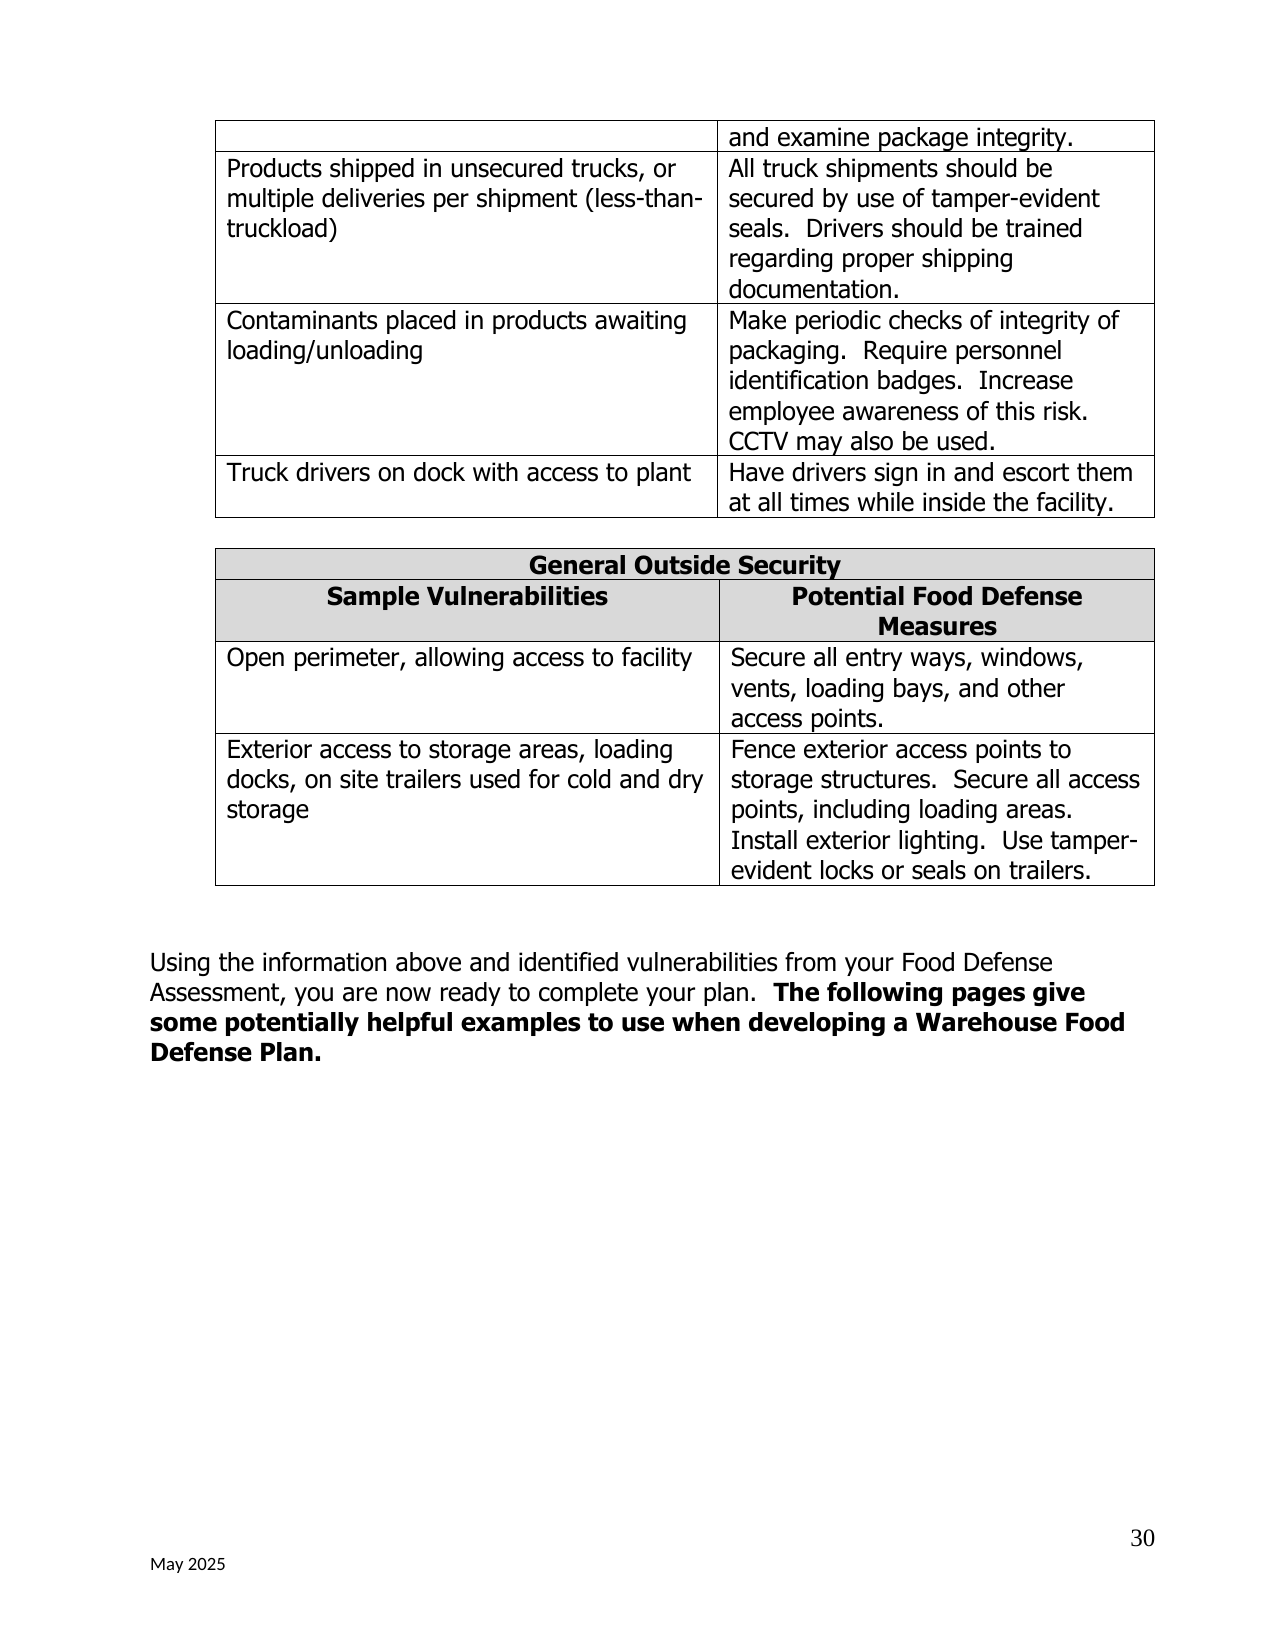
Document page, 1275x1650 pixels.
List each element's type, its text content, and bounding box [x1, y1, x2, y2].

table_cell Exterior access to storage areas, loading docks, on site trailers used for cold and dry storage [216, 734, 719, 884]
table_cell Truck drivers on dock with access to plant [216, 456, 717, 517]
table_cell Open perimeter, allowing access to facility [216, 642, 719, 732]
table_cell Fence exterior access points to storage structures. Secure all access points, including loading areas. Install exterior lighting. Use tamper-evident locks or seals on trailers. [720, 734, 1154, 884]
table_cell Make periodic checks of integrity of packaging. Require personnel identification badges. Increase employee awareness of this risk. CCTV may also be used. [718, 304, 1154, 455]
table_cell Secure all entry ways, windows, vents, loading bays, and other access points. [720, 642, 1154, 732]
table_header General Outside Security [216, 549, 1154, 579]
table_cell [718, 121, 1154, 151]
table_cell Potential Food Defense Measures [720, 580, 1154, 641]
table_cell Sample Vulnerabilities [216, 580, 719, 641]
table_cell Products shipped in unsecured trucks, or multiple deliveries per shipment (less-than-truckload) [216, 152, 717, 303]
table_cell All truck shipments should be secured by use of tamper-evident seals. Drivers should be trained regarding proper shipping documentation. [718, 152, 1154, 303]
table_cell Contaminants placed in products awaiting loading/unloading [216, 304, 717, 455]
text Using the information above and identified vulnerabilities from your Food Defense Assessment, you are now ready to complete your plan. The following pages give some potentially helpful examples to use when developing a Warehouse Food Defense Plan. [150, 946, 1155, 1067]
table_cell Have drivers sign in and escort them at all times while inside the facility. [718, 456, 1154, 517]
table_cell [216, 121, 717, 151]
